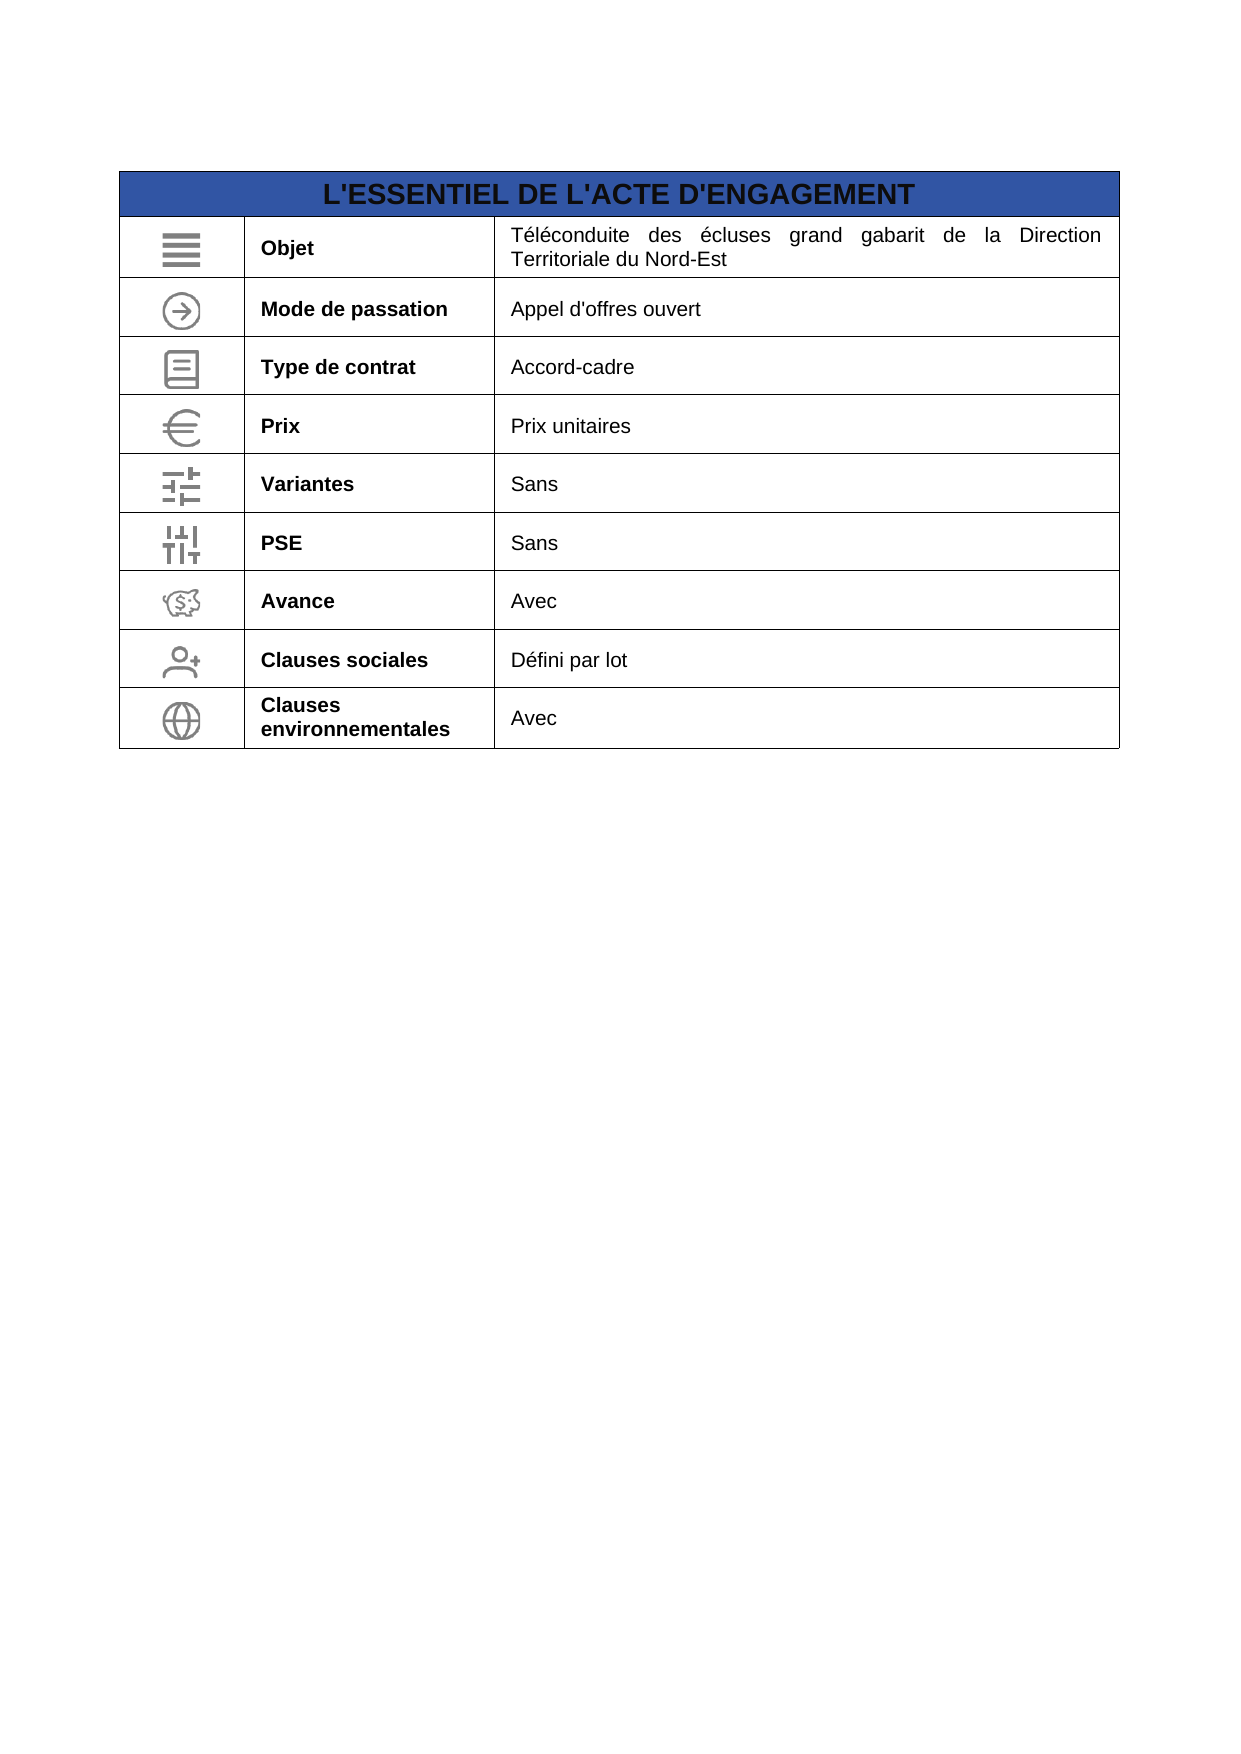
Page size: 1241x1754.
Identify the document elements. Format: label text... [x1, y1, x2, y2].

table_cell [120, 454, 244, 511]
table_cell Clauses sociales [245, 630, 494, 687]
table_cell [120, 395, 244, 453]
picture [162, 643, 201, 681]
picture [162, 292, 201, 330]
table_cell Accord-cadre [495, 337, 1119, 394]
table_cell Prix [245, 395, 494, 453]
table_cell [120, 217, 244, 277]
table_cell Avec [495, 571, 1119, 628]
picture [162, 589, 201, 617]
table_cell Mode de passation [245, 278, 494, 336]
picture [162, 350, 201, 389]
table_cell Type de contrat [245, 337, 494, 394]
picture [162, 702, 201, 740]
table_cell Sans [495, 513, 1119, 570]
picture [162, 409, 201, 447]
table_cell Sans [495, 454, 1119, 511]
table_header L'ESSENTIEL DE L'ACTE D'ENGAGEMENT [120, 172, 1119, 216]
table_cell Avec [495, 688, 1119, 748]
table_cell Clauses environnementales [245, 688, 494, 748]
table_cell [120, 630, 244, 687]
table_cell Objet [245, 217, 494, 277]
table_cell Variantes [245, 454, 494, 511]
table_cell Défini par lot [495, 630, 1119, 687]
table_cell Prix unitaires [495, 395, 1119, 453]
picture [162, 526, 201, 564]
table_cell Appel d'offres ouvert [495, 278, 1119, 336]
picture [162, 467, 201, 506]
table_cell [120, 688, 244, 748]
table_cell [120, 571, 244, 628]
table_cell [120, 278, 244, 336]
table_cell Téléconduite des écluses grand gabarit de la Direction Territoriale du Nord-Est [495, 217, 1119, 277]
table_cell [120, 513, 244, 570]
table_cell Avance [245, 571, 494, 628]
table_cell PSE [245, 513, 494, 570]
table_cell [120, 337, 244, 394]
picture [162, 231, 201, 269]
